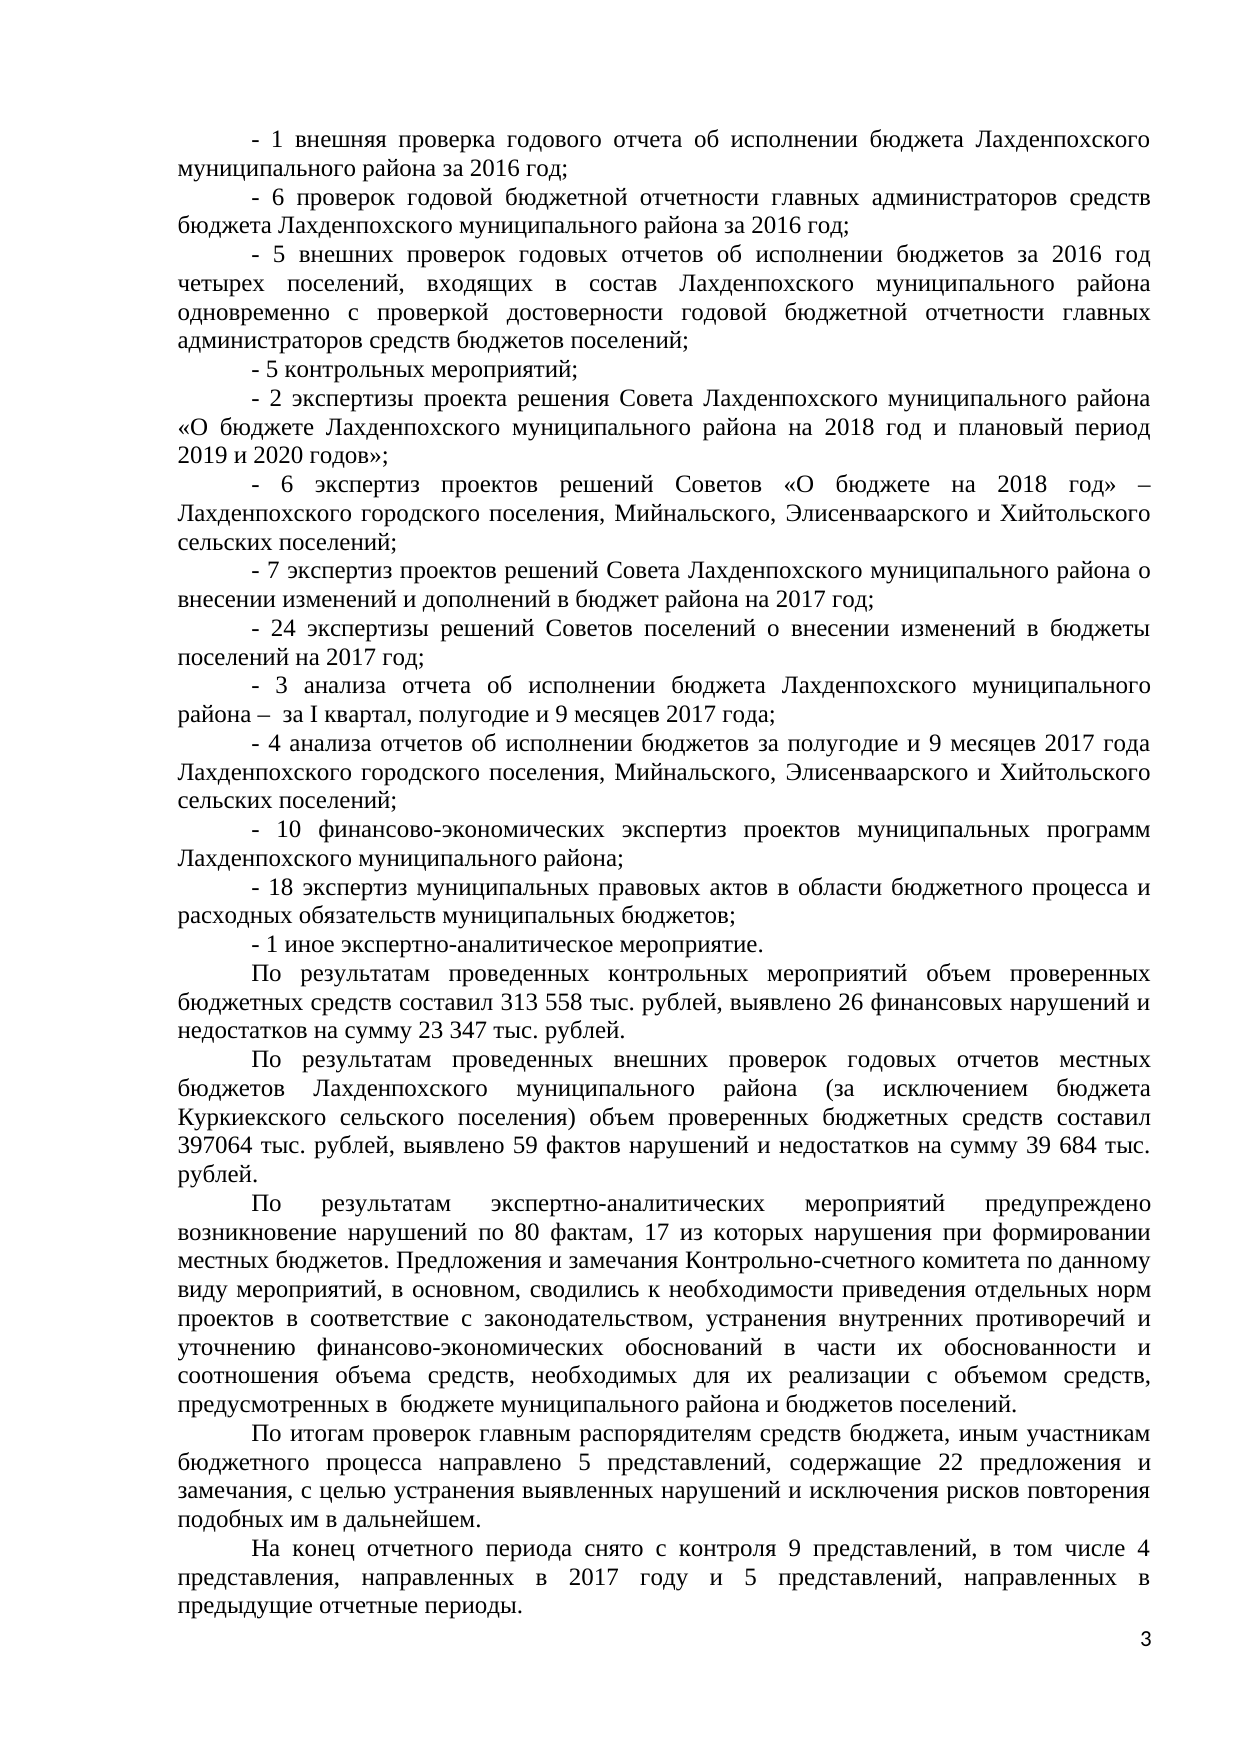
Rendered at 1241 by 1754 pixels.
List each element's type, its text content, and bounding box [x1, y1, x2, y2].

text - 4 анализа отчетов об исполнении бюджетов за полугодие и 9 месяцев 2017 года Лахденпохского городского поселения, Мийнальского, Элисенваарского и Хийтольского сельских поселений; [177, 728, 1152, 814]
text - 10 финансово-экономических экспертиз проектов муниципальных программ Лахденпохского муниципального района; [177, 814, 1152, 872]
text - 24 экспертизы решений Советов поселений о внесении изменений в бюджеты поселений на 2017 год; [177, 613, 1152, 670]
text - 3 анализа отчета об исполнении бюджета Лахденпохского муниципального района – за I квартал, полугодие и 9 месяцев 2017 года; [177, 670, 1152, 728]
text - 18 экспертиз муниципальных правовых актов в области бюджетного процесса и расходных обязательств муниципальных бюджетов; [177, 872, 1152, 929]
text - 5 внешних проверок годовых отчетов об исполнении бюджетов за 2016 год четырех поселений, входящих в состав Лахденпохского муниципального района одновременно с проверкой достоверности годовой бюджетной отчетности главных администраторов средств бюджетов поселений; [177, 239, 1152, 354]
text - 5 контрольных мероприятий; [177, 354, 1152, 383]
text - 6 проверок годовой бюджетной отчетности главных администраторов средств бюджета Лахденпохского муниципального района за 2016 год; [177, 182, 1152, 239]
text - 7 экспертиз проектов решений Совета Лахденпохского муниципального района о внесении изменений и дополнений в бюджет района на 2017 год; [177, 555, 1152, 613]
text По результатам проведенных контрольных мероприятий объем проверенных бюджетных средств составил 313 558 тыс. рублей, выявлено 26 финансовых нарушений и недостатков на сумму 23 347 тыс. рублей. [177, 958, 1152, 1044]
text - 1 внешняя проверка годового отчета об исполнении бюджета Лахденпохского муниципального района за 2016 год; [177, 124, 1152, 182]
text По результатам проведенных внешних проверок годовых отчетов местных бюджетов Лахденпохского муниципального района (за исключением бюджета Куркиекского сельского поселения) объем проверенных бюджетных средств составил 397064 тыс. рублей, выявлено 59 фактов нарушений и недостатков на сумму 39 684 тыс. рублей. [177, 1044, 1152, 1188]
text - 2 экспертизы проекта решения Совета Лахденпохского муниципального района «О бюджете Лахденпохского муниципального района на 2018 год и плановый период 2019 и 2020 годов»; [177, 383, 1152, 469]
text По результатам экспертно-аналитических мероприятий предупреждено возникновение нарушений по 80 фактам, 17 из которых нарушения при формировании местных бюджетов. Предложения и замечания Контрольно-счетного комитета по данному виду мероприятий, в основном, сводились к необходимости приведения отдельных норм проектов в соответствие с законодательством, устранения внутренних противоречий и уточнению финансово-экономических обоснований в части их обоснованности и соотношения объема средств, необходимых для их реализации с объемом средств, предусмотренных в бюджете муниципального района и бюджетов поселений. [177, 1188, 1152, 1418]
title На конец отчетного периода снято с контроля 9 представлений, в том числе 4 представления, направленных в 2017 году и 5 представлений, направленных в предыдущие отчетные периоды. [177, 1533, 1152, 1619]
text - 1 иное экспертно-аналитическое мероприятие. [177, 929, 1152, 958]
text - 6 экспертиз проектов решений Советов «О бюджете на 2018 год» – Лахденпохского городского поселения, Мийнальского, Элисенваарского и Хийтольского сельских поселений; [177, 469, 1152, 555]
title По итогам проверок главным распорядителям средств бюджета, иным участникам бюджетного процесса направлено 5 представлений, содержащие 22 предложения и замечания, с целью устранения выявленных нарушений и исключения рисков повторения подобных им в дальнейшем. [177, 1418, 1152, 1533]
